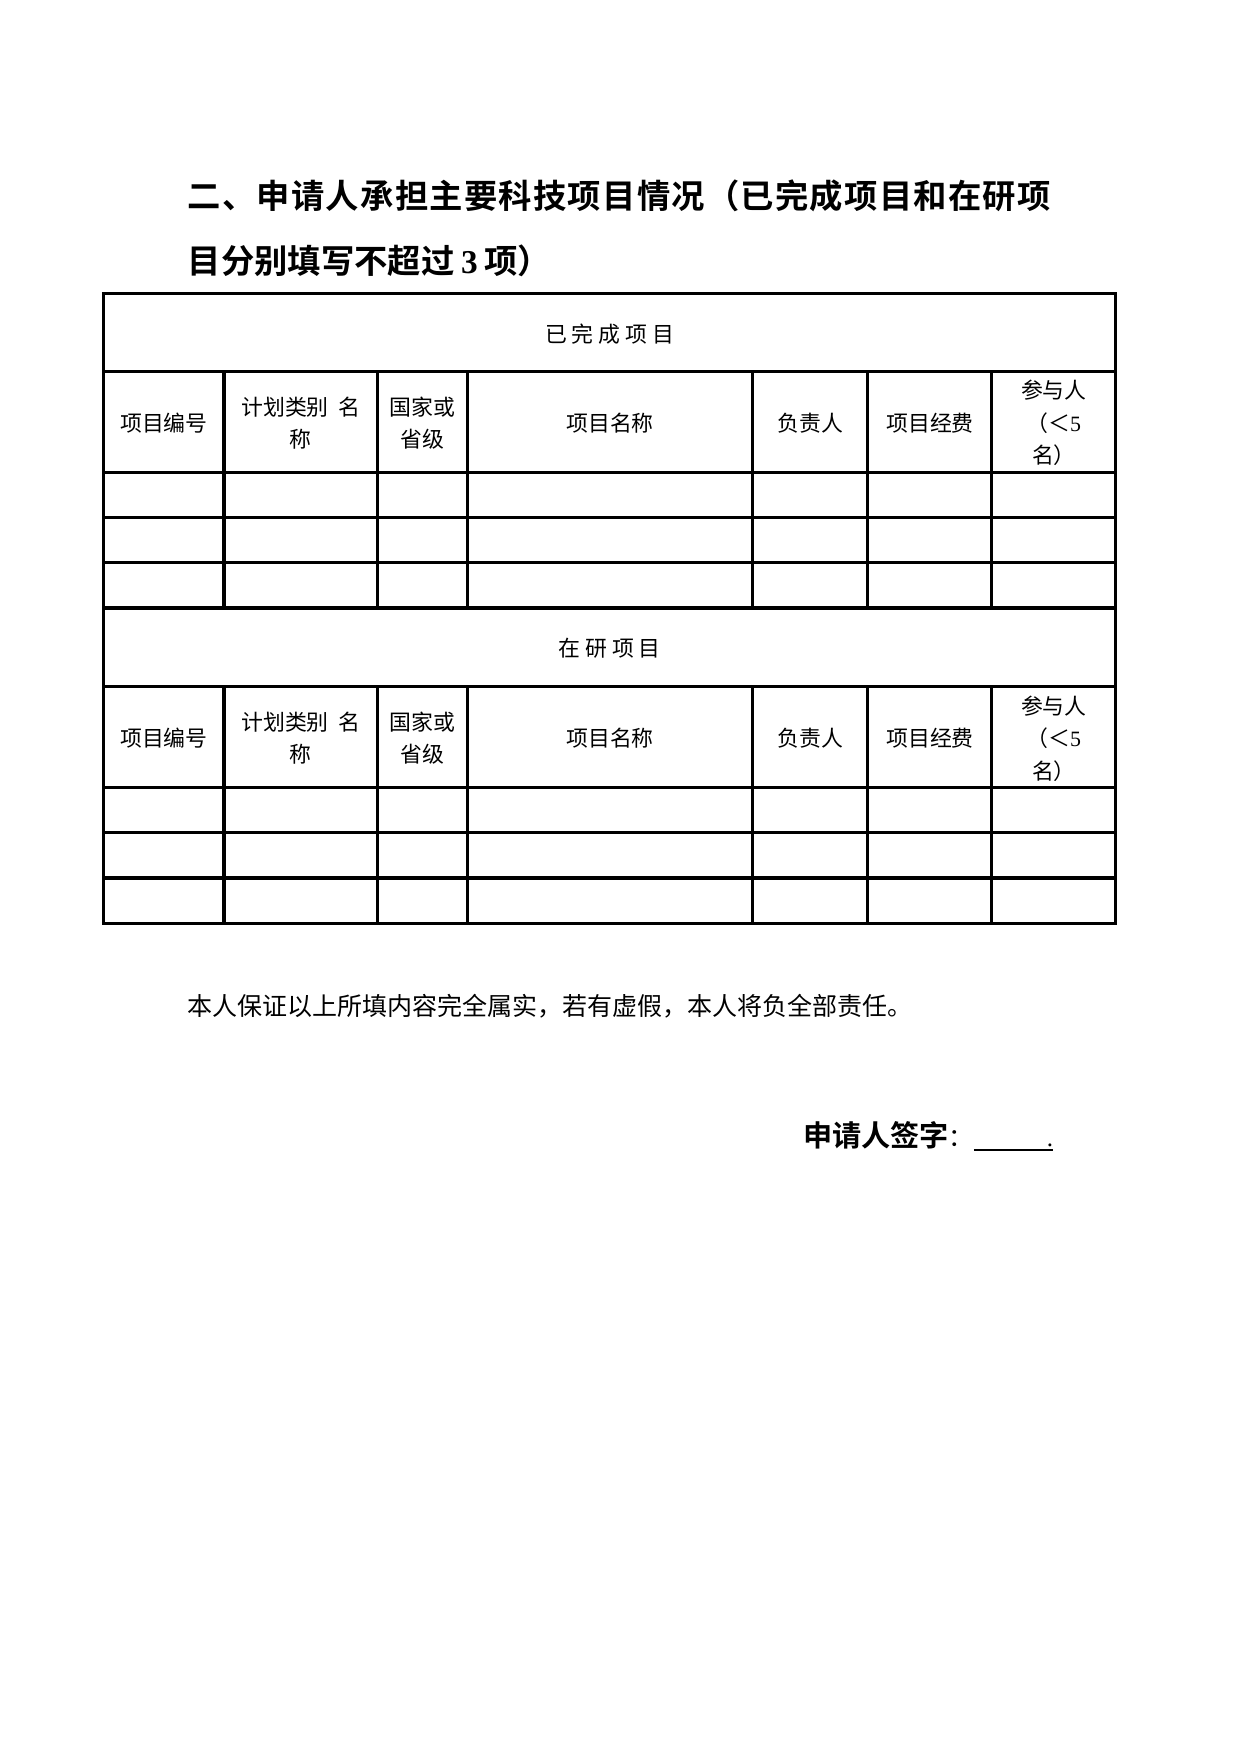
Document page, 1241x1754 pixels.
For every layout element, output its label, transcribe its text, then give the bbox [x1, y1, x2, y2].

table_cell 项目编号 [105, 688, 222, 786]
table_cell [469, 564, 751, 606]
table_cell [379, 880, 466, 922]
table_cell [226, 564, 376, 606]
table_cell [105, 519, 222, 561]
table_cell 项目名称 [469, 688, 751, 786]
table_cell [869, 474, 990, 516]
table_cell [226, 834, 376, 876]
table_cell [469, 834, 751, 876]
text 本人保证以上所填内容完全属实，若有虚假，本人将负全部责任。 [187, 972, 1053, 1037]
table_cell 计划类别 名 称 [226, 373, 376, 471]
table_cell [379, 519, 466, 561]
table_cell [993, 474, 1114, 516]
table_cell 负责人 [754, 688, 866, 786]
text 申请人签字： . [187, 1102, 1053, 1167]
table_header 已 完 成 项 目 [105, 295, 1114, 370]
table_cell [105, 564, 222, 606]
table_cell [379, 834, 466, 876]
table_cell 项目编号 [105, 373, 222, 471]
table_cell [226, 789, 376, 831]
table_cell 计划类别 名 称 [226, 688, 376, 786]
table_cell [754, 880, 866, 922]
table_cell [993, 880, 1114, 922]
table_cell 项目经费 [869, 373, 990, 471]
table_cell 参与人 （＜5名） [993, 373, 1114, 471]
table_cell [869, 519, 990, 561]
table_cell [469, 880, 751, 922]
table_cell 参与人 （＜5名） [993, 688, 1114, 786]
table_cell [993, 519, 1114, 561]
table_cell 在 研 项 目 [105, 610, 1114, 685]
table_cell 项目经费 [869, 688, 990, 786]
table_cell [993, 564, 1114, 606]
table_cell [469, 474, 751, 516]
table_cell [754, 519, 866, 561]
table_cell [993, 834, 1114, 876]
table_cell [379, 564, 466, 606]
table_cell [469, 519, 751, 561]
table_cell [869, 789, 990, 831]
table_cell [379, 474, 466, 516]
table_cell [993, 789, 1114, 831]
table_cell [226, 474, 376, 516]
table_cell 国家或省级 [379, 688, 466, 786]
table_cell 项目名称 [469, 373, 751, 471]
table_cell [379, 789, 466, 831]
table_cell 负责人 [754, 373, 866, 471]
text 二、申请人承担主要科技项目情况（已完成项目和在研项目分别填写不超过3项） [187, 162, 1053, 292]
table_cell [754, 789, 866, 831]
table_cell [469, 789, 751, 831]
table_cell [226, 519, 376, 561]
table_cell [754, 834, 866, 876]
table_cell [869, 834, 990, 876]
table_cell [754, 564, 866, 606]
table_cell [105, 474, 222, 516]
table_cell [105, 789, 222, 831]
table_cell [226, 880, 376, 922]
table_cell [754, 474, 866, 516]
table_cell [105, 834, 222, 876]
table_cell [105, 880, 222, 922]
table_cell [869, 880, 990, 922]
table_cell 国家或省级 [379, 373, 466, 471]
table_cell [869, 564, 990, 606]
